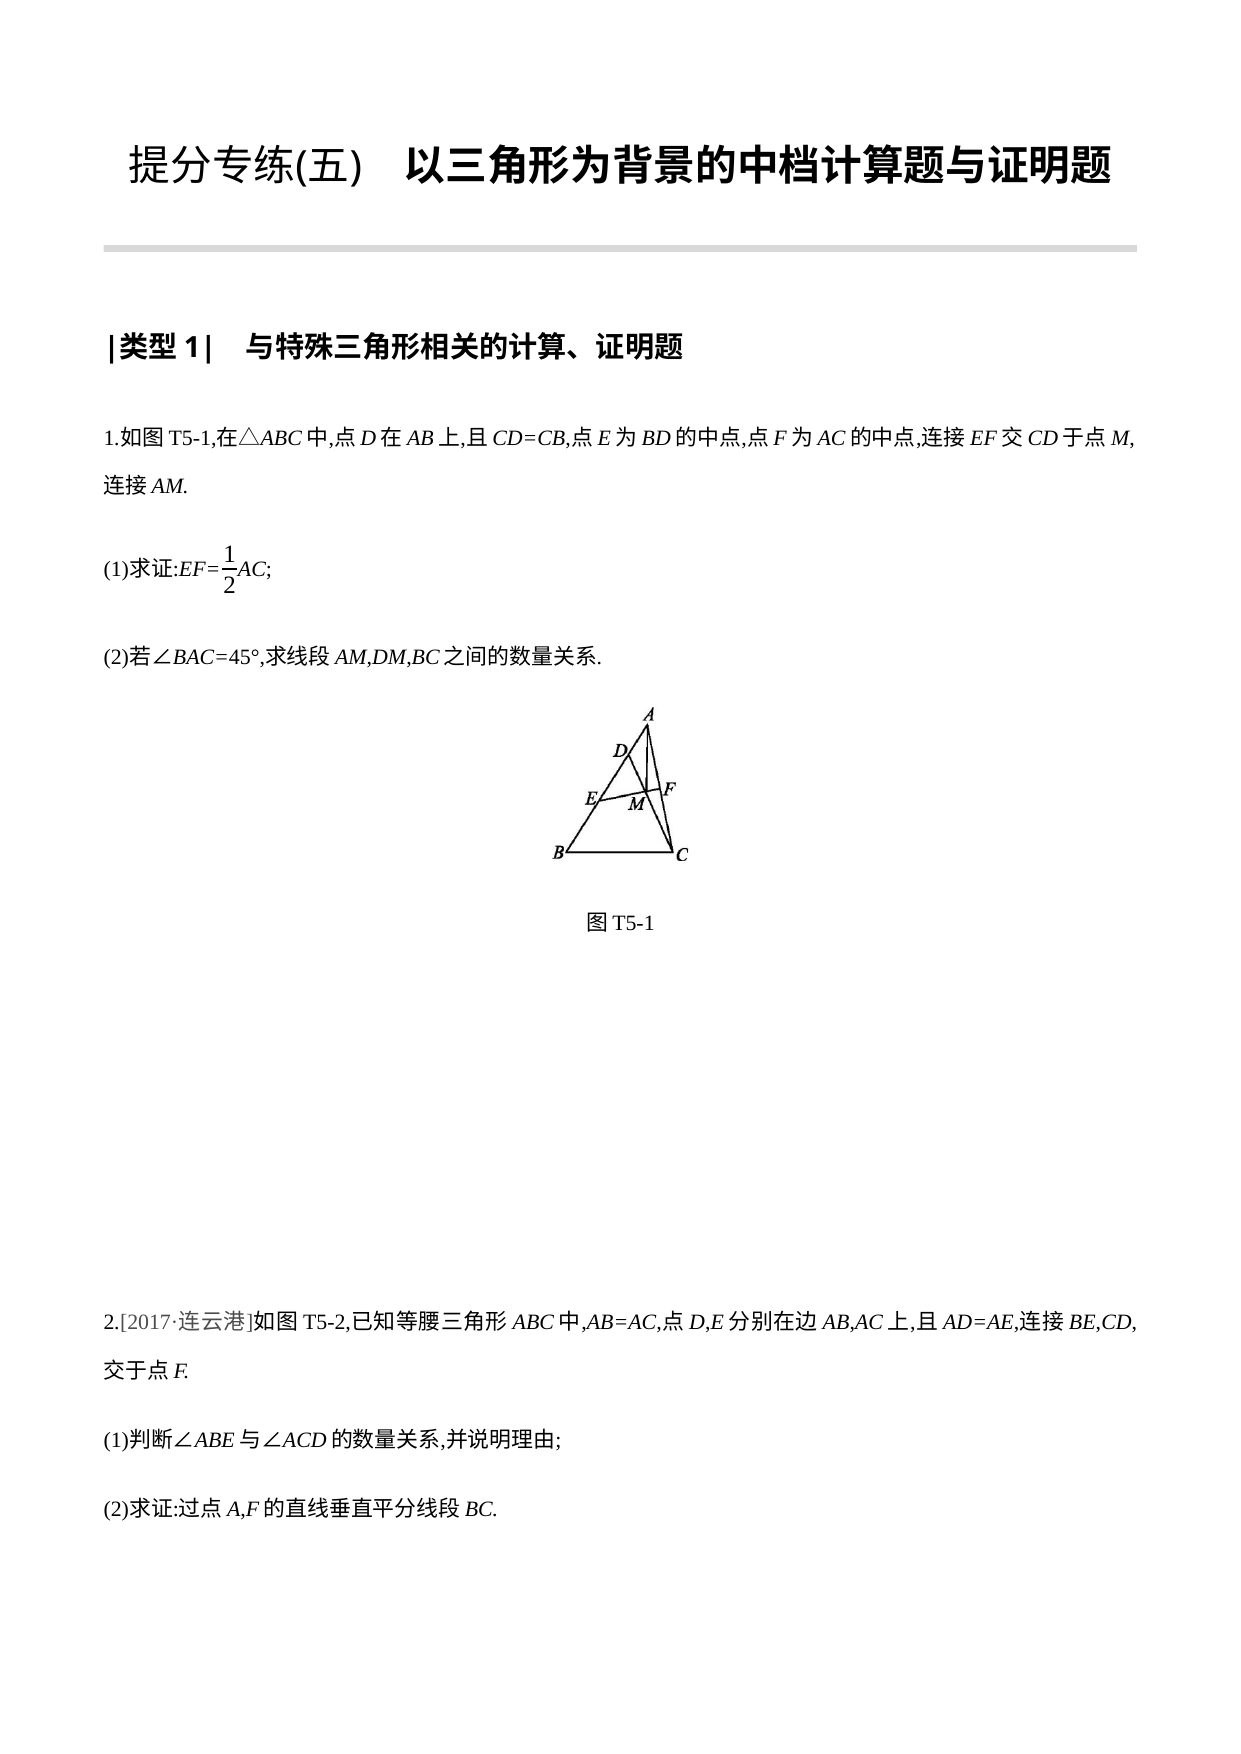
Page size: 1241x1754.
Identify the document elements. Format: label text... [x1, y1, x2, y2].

text 2.[2017·连云港]如图T5-2,已知等腰三角形ABC中,AB=AC,点D,E分别在边AB,AC上,且AD=AE,连接BE,CD,交于点F. [103, 1303, 1137, 1385]
text (1)判断∠ABE与∠ACD的数量关系,并说明理由; [103, 1421, 1137, 1454]
picture [103, 245, 1137, 252]
title 提分专练(五) 以三角形为背景的中档计算题与证明题 [103, 129, 1137, 194]
text (1)求证:EF=AC; [103, 537, 1137, 602]
text 1.如图T5-1,在△ABC中,点D在AB上,且CD=CB,点E为BD的中点,点F为AC的中点,连接EF交CD于点M,连接AM. [103, 419, 1137, 500]
picture [552, 707, 689, 861]
text (2)若∠BAC=45°,求线段AM,DM,BC之间的数量关系. [103, 639, 1137, 671]
subtitle |类型1| 与特殊三角形相关的计算、证明题 [103, 312, 1137, 377]
text 图T5-1 [103, 904, 1137, 937]
text (2)求证:过点A,F的直线垂直平分线段BC. [103, 1491, 1137, 1523]
